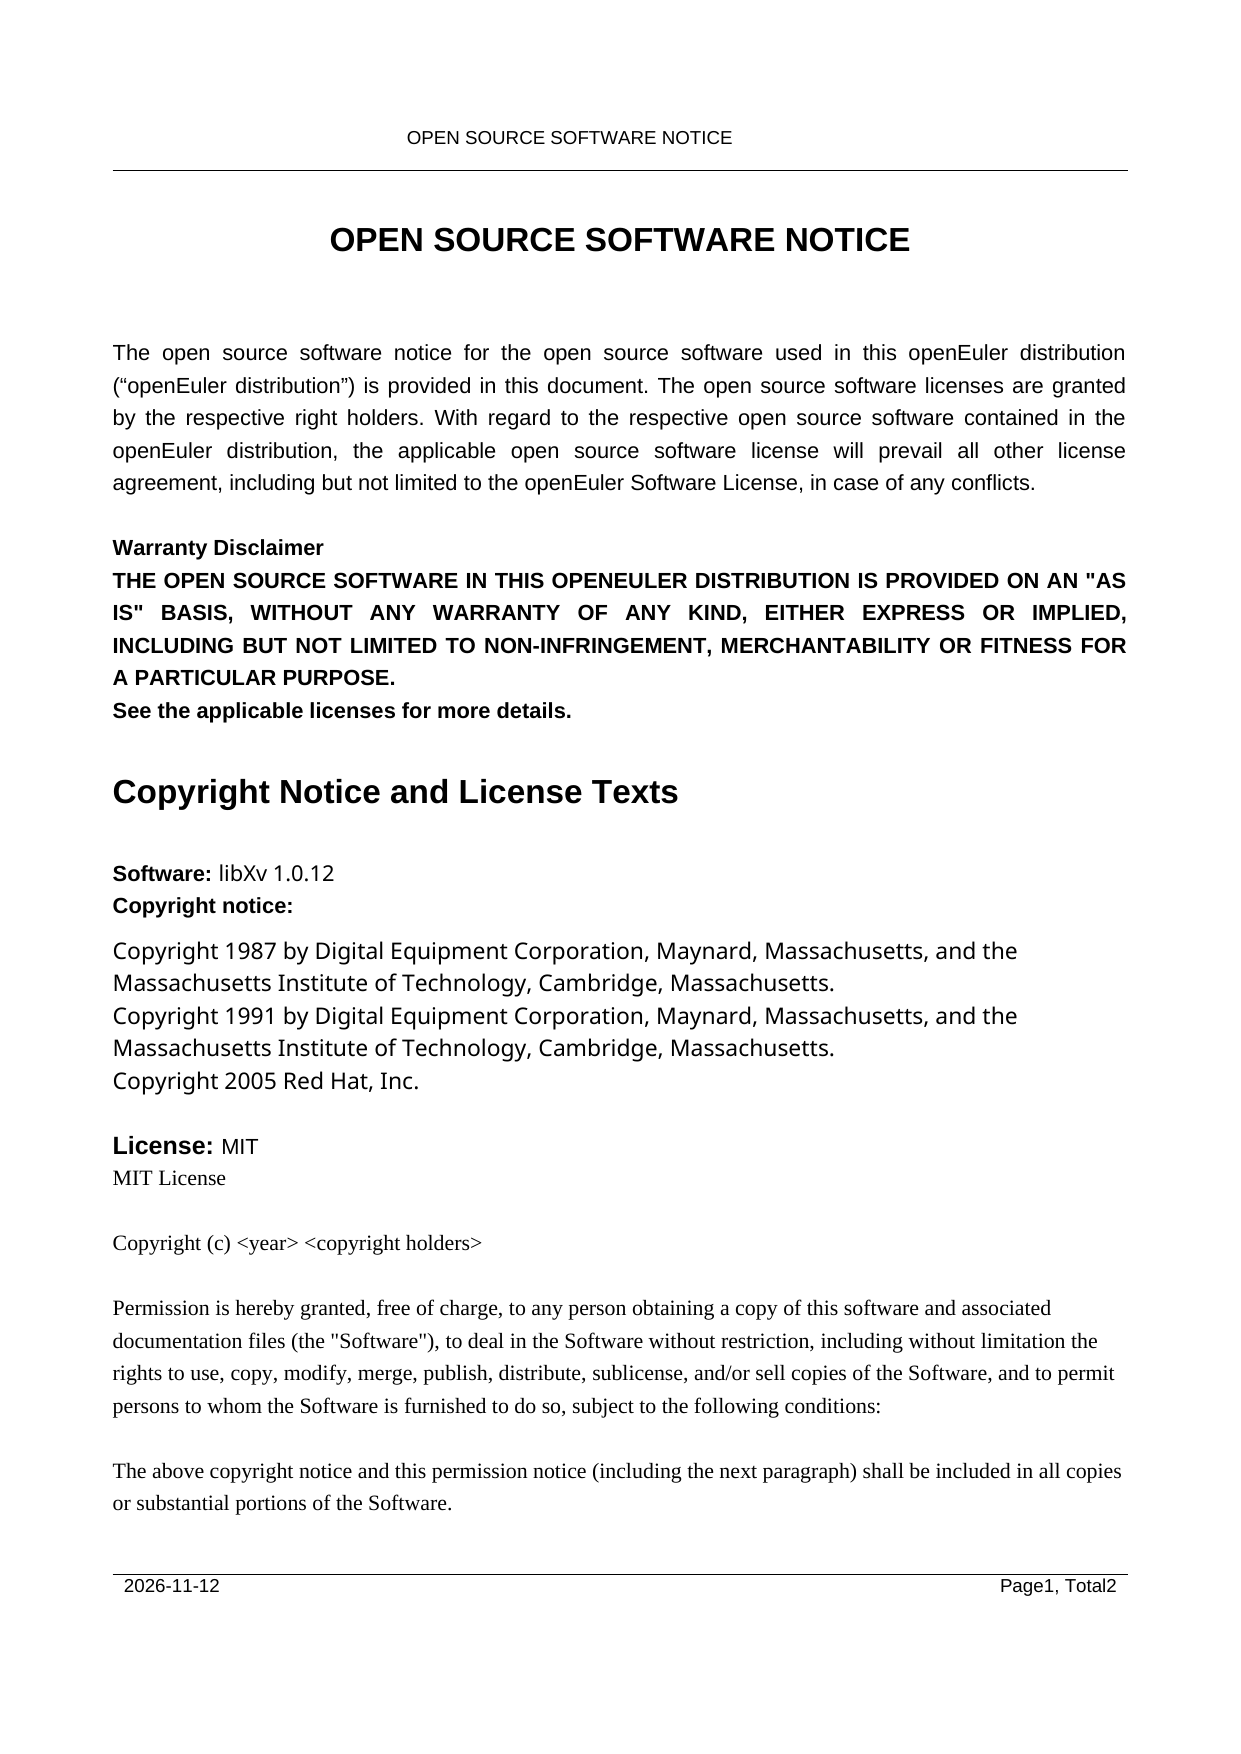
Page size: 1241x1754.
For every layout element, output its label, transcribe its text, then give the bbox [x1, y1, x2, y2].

title Software: libXv 1.0.12 [112, 856, 1128, 889]
text OPEN SOURCE SOFTWARE NOTICE [112, 206, 1128, 271]
text Copyright Notice and License Texts [112, 759, 1128, 824]
text THE OPEN SOURCE SOFTWARE IN THIS OPENEULER DISTRIBUTION IS PROVIDED ON AN "AS IS" BASIS, WITHOUT ANY WARRANTY OF ANY KIND, EITHER EXPRESS OR IMPLIED, INCLUDING BUT NOT LIMITED TO NON-INFRINGEMENT, MERCHANTABILITY OR FITNESS FOR A PARTICULAR PURPOSE. See the applicable licenses for more details. [112, 564, 1128, 726]
text Copyright 1987 by Digital Equipment Corporation, Maynard, Massachusetts, and the Massachusetts Institute of Technology, Cambridge, Massachusetts. Copyright 1991 by Digital Equipment Corporation, Maynard, Massachusetts, and the Massachusetts Institute of Technology, Cambridge, Massachusetts. Copyright 2005 Red Hat, Inc. [112, 934, 1128, 1129]
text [112, 1161, 1128, 1519]
text License: MIT [112, 1129, 1128, 1161]
text Copyright notice: [112, 889, 1128, 921]
text Warranty Disclaimer [112, 531, 1128, 564]
text The open source software notice for the open source software used in this openEuler distribution (“openEuler distribution”) is provided in this document. The open source software licenses are granted by the respective right holders. With regard to the respective open source software contained in the openEuler distribution, the applicable open source software license will prevail all other license agreement, including but not limited to the openEuler Software License, in case of any conflicts. [112, 336, 1128, 499]
